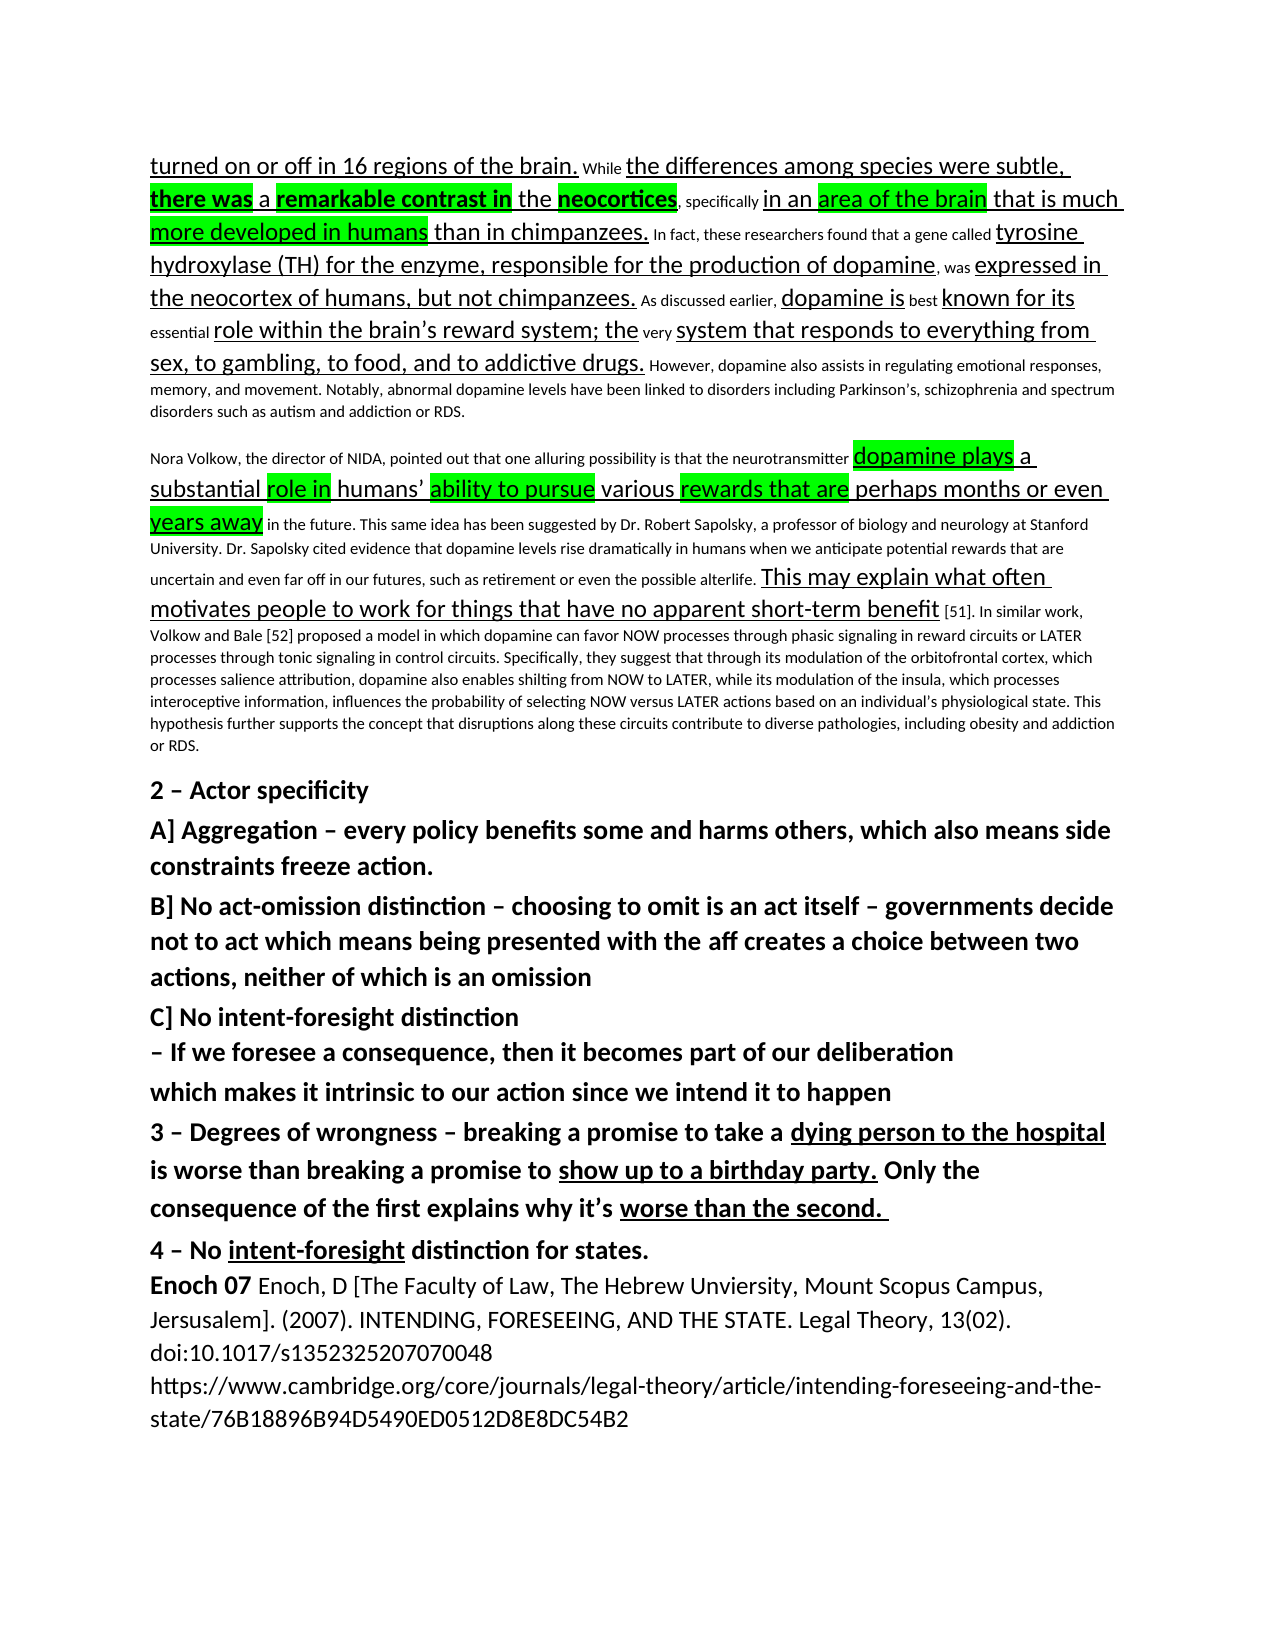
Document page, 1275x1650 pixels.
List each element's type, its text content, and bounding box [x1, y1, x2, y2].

subtitle 2 – Actor specificity [150, 773, 1125, 807]
text Nora Volkow, the director of NIDA, pointed out that one alluring possibility is that the neurotransmitter dopamine plays a substantial role in humans’ ability to pursue various rewards that are perhaps months or even years away in the future. This same idea has been suggested by Dr. Robert Sapolsky, a professor of biology and neurology at Stanford University. Dr. Sapolsky cited evidence that dopamine levels rise dramatically in humans when we anticipate potential rewards that are uncertain and even far off in our futures, such as retirement or even the possible alterlife. This may explain what often motivates people to work for things that have no apparent short-term benefit [51]. In similar work, Volkow and Bale [52] proposed a model in which dopamine can favor NOW processes through phasic signaling in reward circuits or LATER processes through tonic signaling in control circuits. Specifically, they suggest that through its modulation of the orbitofrontal cortex, which processes salience attribution, dopamine also enables shilting from NOW to LATER, while its modulation of the insula, which processes interoceptive information, influences the probability of selecting NOW versus LATER actions based on an individual’s physiological state. This hypothesis further supports the concept that disruptions along these circuits contribute to diverse pathologies, including obesity and addiction or RDS. [150, 440, 1125, 755]
subtitle B] No act-omission distinction – choosing to omit is an act itself – governments decide not to act which means being presented with the aff creates a choice between two actions, neither of which is an omission [150, 889, 1125, 993]
subtitle which makes it intrinsic to our action since we intend it to happen [150, 1075, 1125, 1108]
subtitle C] No intent-foresight distinction – If we foresee a consequence, then it becomes part of our deliberation [150, 1000, 1125, 1068]
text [150, 150, 1125, 422]
subtitle 3 – Degrees of wrongness – breaking a promise to take a dying person to the hospital is worse than breaking a promise to show up to a birthday party. Only the consequence of the first explains why it’s worse than the second. [150, 1115, 1125, 1224]
text Enoch 07 Enoch, D [The Faculty of Law, The Hebrew Unviersity, Mount Scopus Campus, Jersusalem]. (2007). INTENDING, FORESEEING, AND THE STATE. Legal Theory, 13(02). doi:10.1017/s1352325207070048 https://www.cambridge.org/core/journals/legal-theory/article/intending-foreseeing-and-the-state/76B18896B94D5490ED0512D8E8DC54B2 [150, 1268, 1125, 1433]
subtitle A] Aggregation – every policy benefits some and harms others, which also means side constraints freeze action. [150, 813, 1125, 882]
subtitle 4 – No intent-foresight distinction for states. [150, 1233, 1125, 1266]
